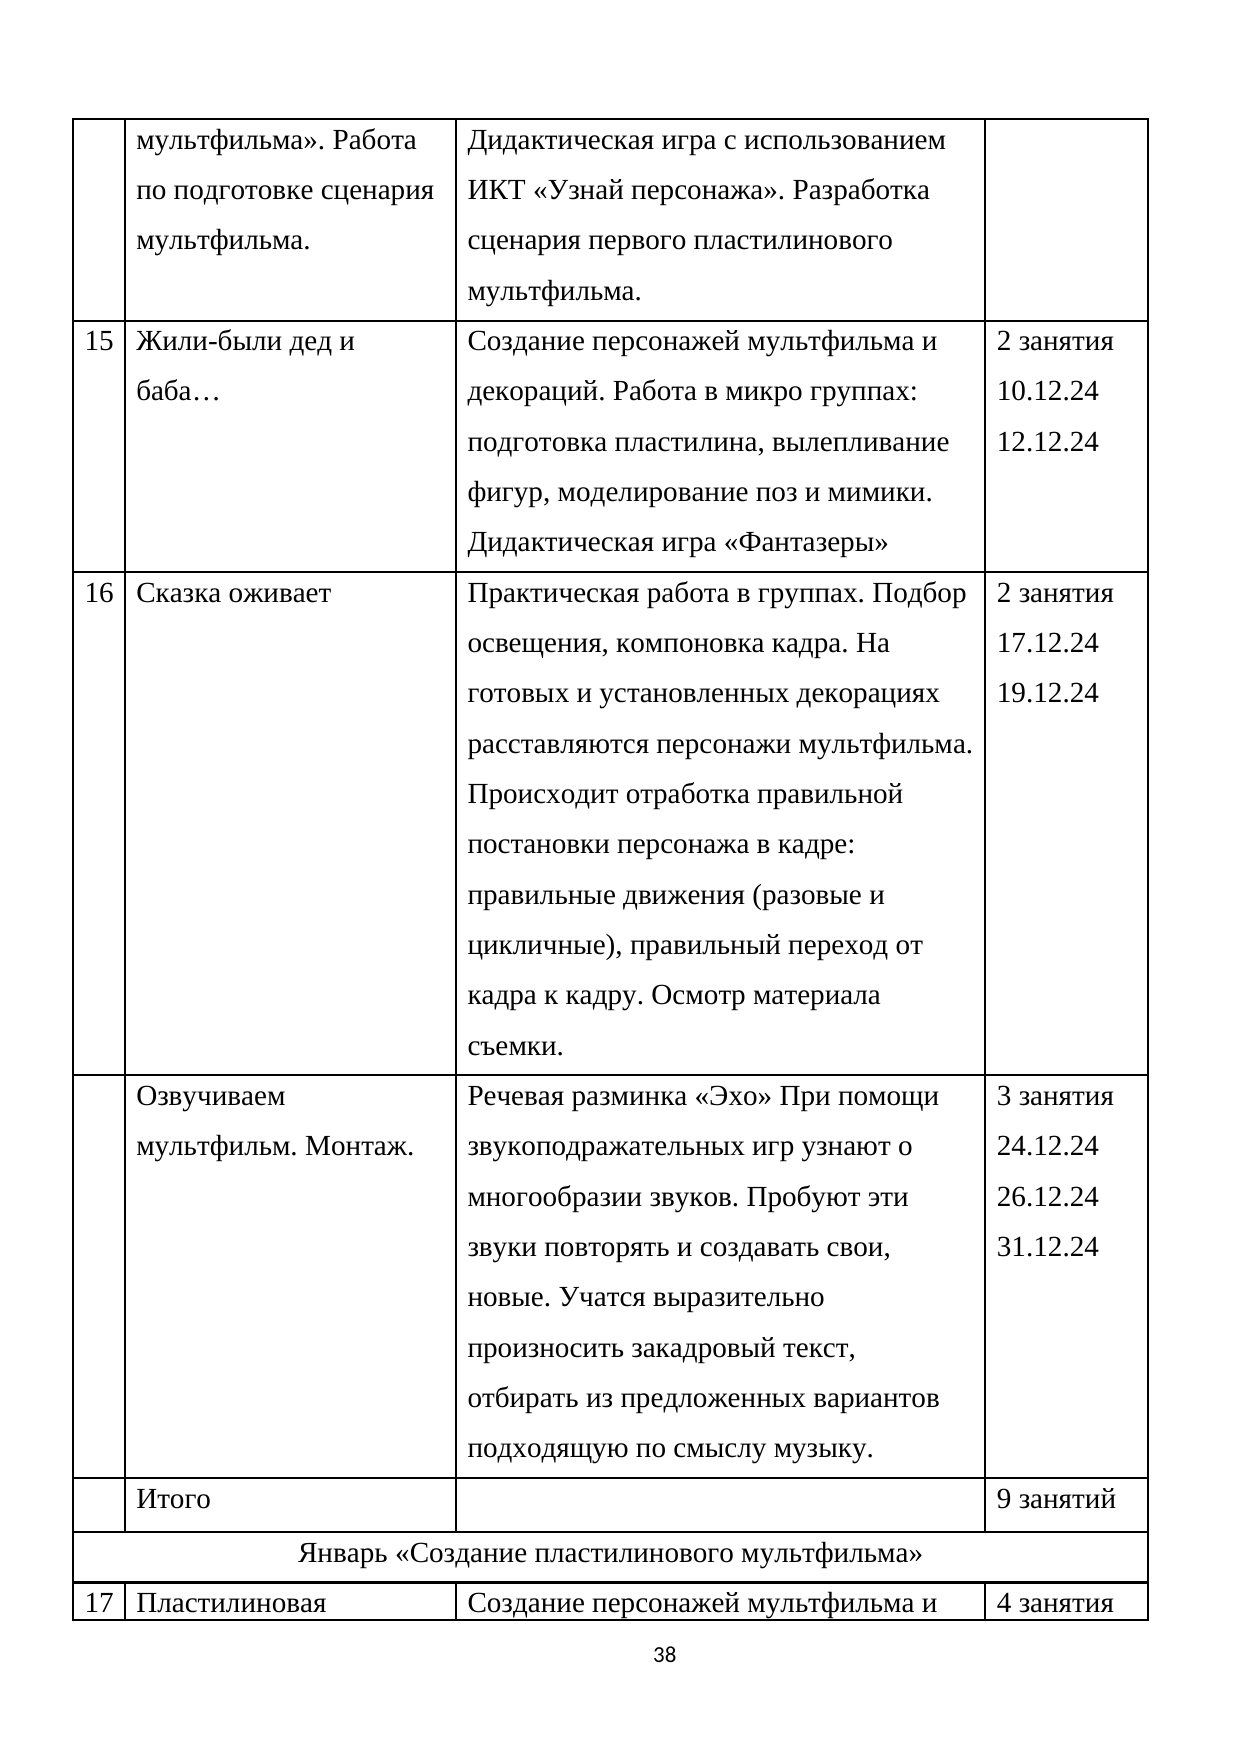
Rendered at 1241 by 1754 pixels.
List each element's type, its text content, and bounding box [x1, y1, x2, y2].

table_cell 3 занятия 24.12.24 26.12.24 31.12.24 [986, 1076, 1147, 1477]
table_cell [126, 1584, 455, 1619]
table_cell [457, 1584, 984, 1619]
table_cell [126, 120, 455, 319]
table_cell [74, 1076, 124, 1477]
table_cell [986, 120, 1147, 319]
table_cell Практическая работа в группах. Подбор освещения, компоновка кадра. На готовых и установленных декорациях расставляются персонажи мультфильма. Происходит отработка правильной постановки персонажа в кадре: правильные движения (разовые и цикличные), правильный переход от кадра к кадру. Осмотр материала съемки. [457, 573, 984, 1074]
table_cell Озвучиваем мультфильм. Монтаж. [126, 1076, 455, 1477]
table_cell Итого [126, 1479, 455, 1531]
table_cell Январь «Создание пластилинового мультфильма» [74, 1533, 1147, 1581]
table_cell Создание персонажей мультфильма и декораций. Работа в микро группах: подготовка пластилина, вылепливание фигур, моделирование поз и мимики. Дидактическая игра «Фантазеры» [457, 322, 984, 571]
table_cell 17 [74, 1584, 124, 1619]
table_cell [457, 1479, 984, 1531]
table_cell 16 [74, 573, 124, 1074]
table_cell 9 занятий [986, 1479, 1147, 1531]
table_cell Речевая разминка «Эхо» При помощи звукоподражательных игр узнают о многообразии звуков. Пробуют эти звуки повторять и создавать свои, новые. Учатся выразительно произносить закадровый текст, отбирать из предложенных вариантов подходящую по смыслу музыку. [457, 1076, 984, 1477]
table_cell Сказка оживает [126, 573, 455, 1074]
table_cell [457, 120, 984, 319]
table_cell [986, 1584, 1147, 1619]
table_cell 2 занятия 17.12.24 19.12.24 [986, 573, 1147, 1074]
table_cell 2 занятия 10.12.24 12.12.24 [986, 322, 1147, 571]
table_cell 14 [74, 120, 124, 319]
table_cell 15 [74, 322, 124, 571]
table_cell [74, 1479, 124, 1531]
table_cell Жили-были дед и баба… [126, 322, 455, 571]
